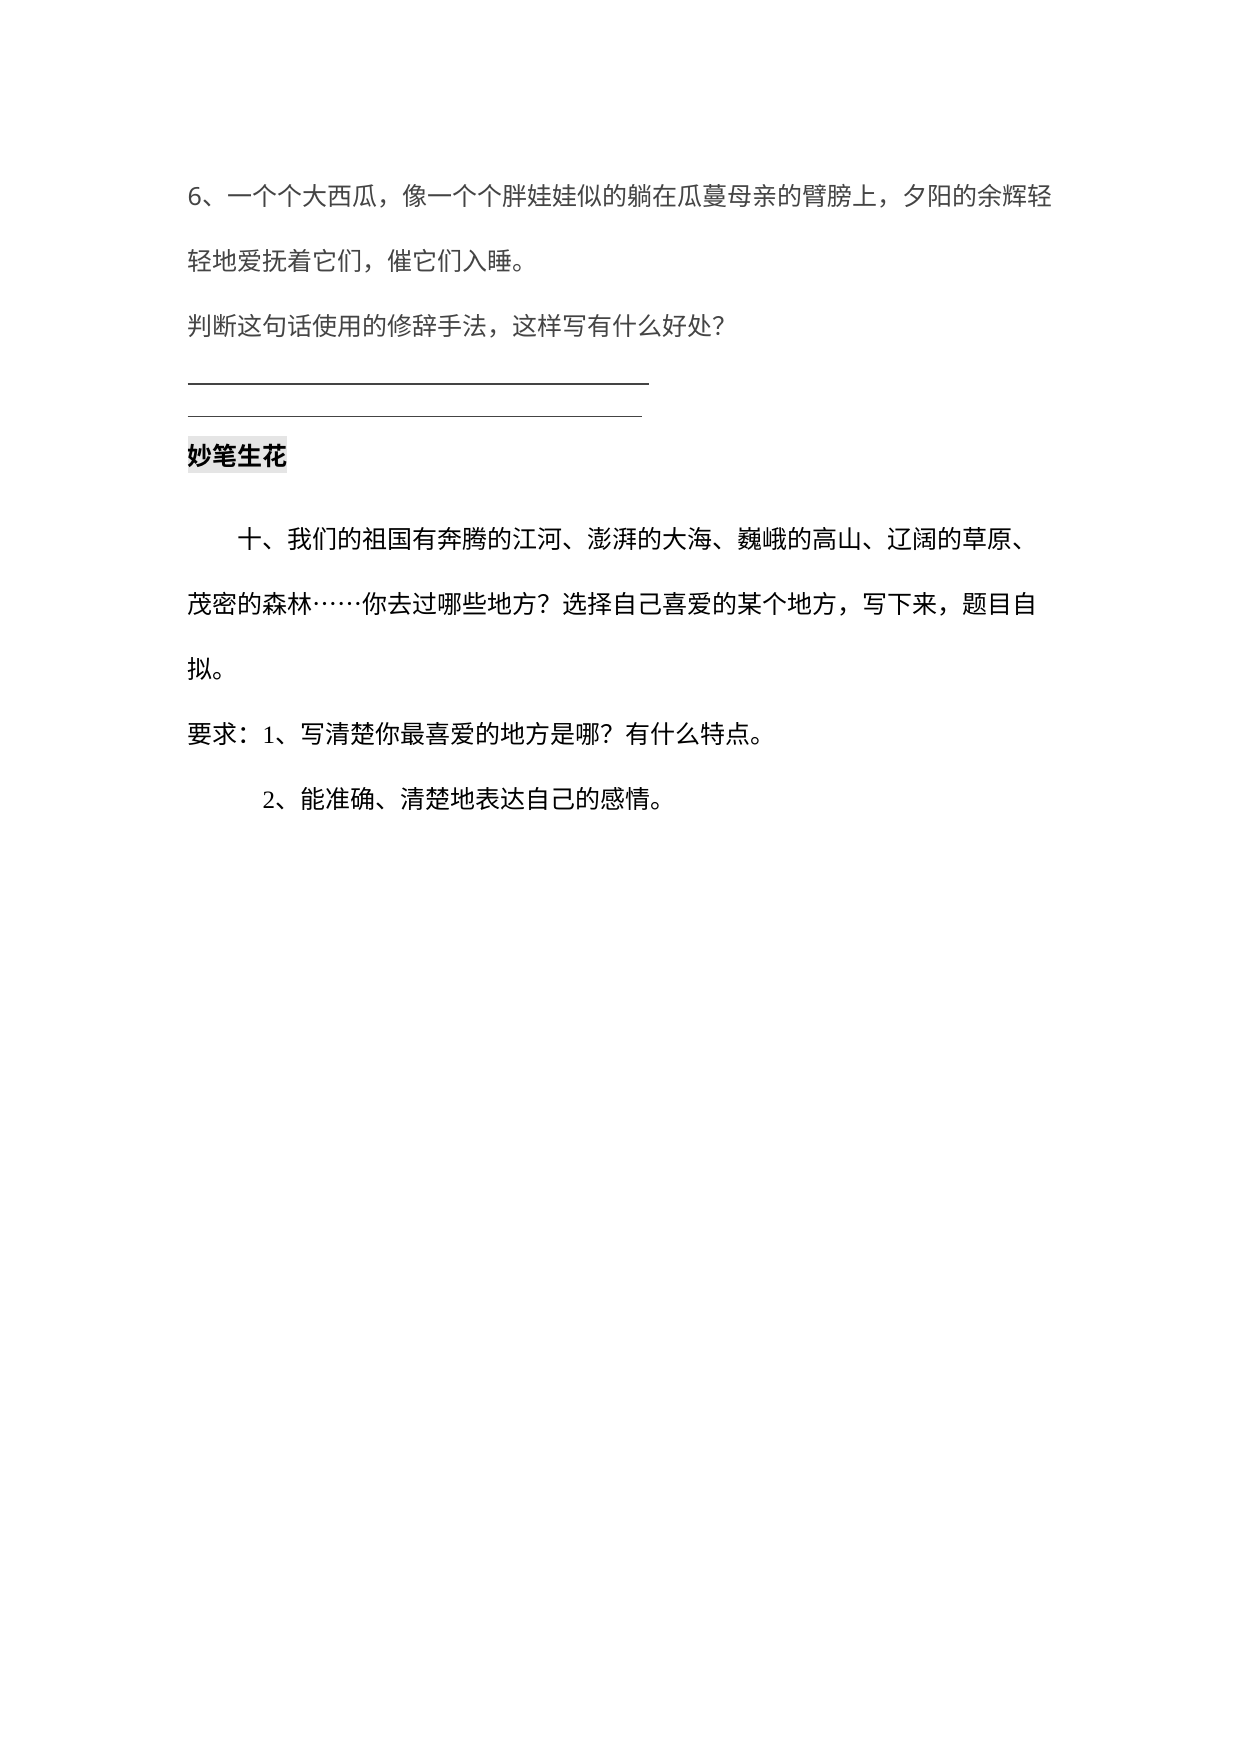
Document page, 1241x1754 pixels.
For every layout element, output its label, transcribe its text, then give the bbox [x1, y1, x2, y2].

text 6、一个个大西瓜，像一个个胖娃娃似的躺在瓜蔓母亲的臂膀上，夕阳的余辉轻轻地爱抚着它们，催它们入睡。 判断这句话使用的修辞手法，这样写有什么好处？ [187, 162, 1053, 357]
text 妙笔生花 [187, 422, 1053, 487]
text 要求：1、写清楚你最喜爱的地方是哪？有什么特点。 [187, 700, 1053, 765]
text 十、我们的祖国有奔腾的江河、澎湃的大海、巍峨的高山、辽阔的草原、茂密的森林……你去过哪些地方？选择自己喜爱的某个地方，写下来，题目自拟。 [187, 505, 1053, 700]
text 2、能准确、清楚地表达自己的感情。 [187, 765, 1053, 830]
